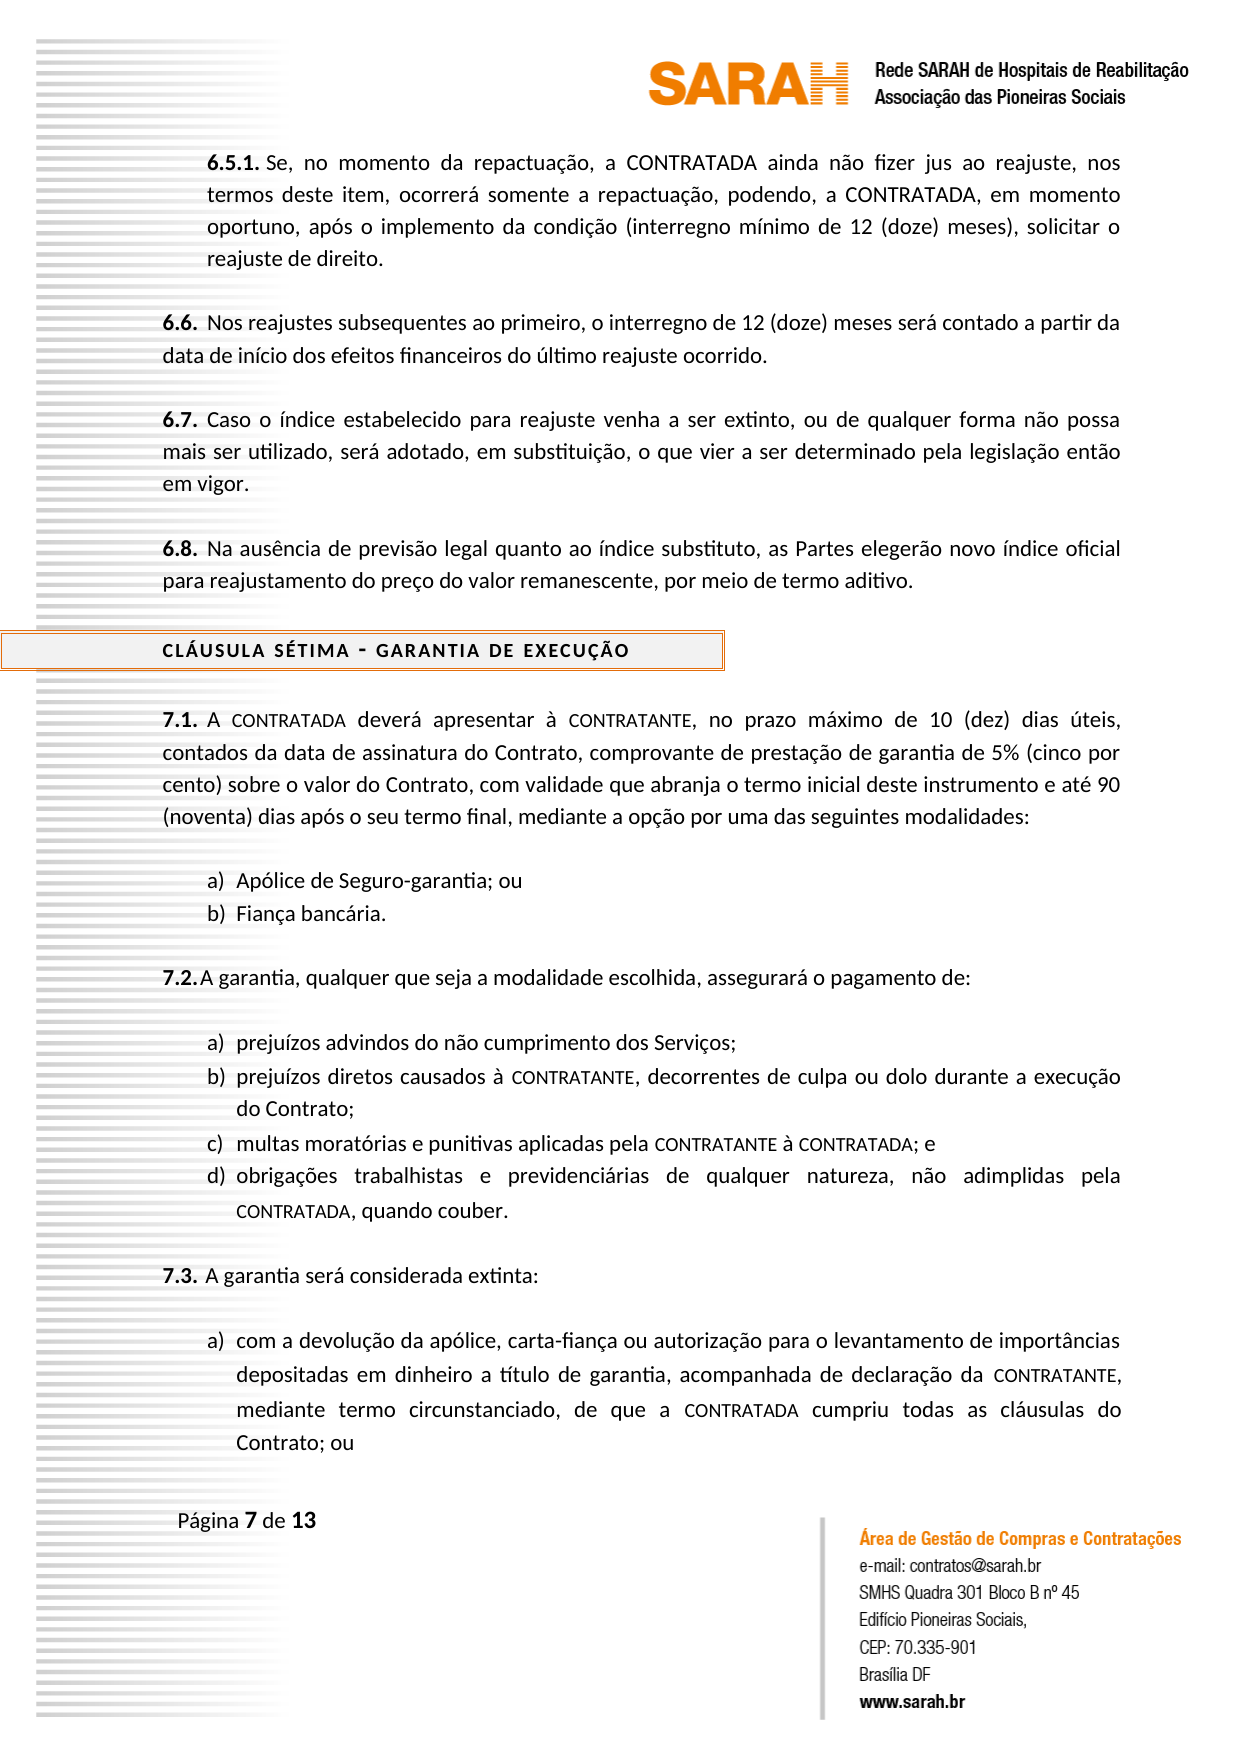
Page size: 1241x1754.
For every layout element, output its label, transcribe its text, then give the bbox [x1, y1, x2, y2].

list com a devolução da apólice, carta-fiança ou autorização para o levantamento de importâncias depositadas em dinheiro a título de garantia, acompanhada de declaração da contratante, mediante termo circunstanciado, de que a contratada cumpriu todas as cláusulas do Contrato; ou [207, 1326, 1122, 1456]
table_header cláusula sétima - garantia de execução [2, 634, 722, 668]
text b) prejuízos diretos causados à contratante, decorrentes de culpa ou dolo durante a execução do Contrato; [207, 1060, 1122, 1122]
text d) obrigações trabalhistas e previdenciárias de qualquer natureza, não adimplidas pela contratada, quando couber. [207, 1162, 1122, 1225]
text 6.6. Nos reajustes subsequentes ao primeiro, o interregno de 12 (doze) meses será contado a partir da data de início dos efeitos financeiros do último reajuste ocorrido. [162, 308, 1122, 369]
picture [0, 631, 724, 670]
text 6.7. Caso o índice estabelecido para reajuste venha a ser extinto, ou de qualquer forma não possa mais ser utilizado, será adotado, em substituição, o que vier a ser determinado pela legislação então em vigor. [162, 405, 1122, 497]
text c) multas moratórias e punitivas aplicadas pela contratante à contratada; e [207, 1127, 1122, 1157]
text b) Fiança bancária. [207, 899, 1122, 927]
text 6.8. Na ausência de previsão legal quanto ao índice substituto, as Partes elegerão novo índice oficial para reajustamento do preço do valor remanescente, por meio de termo aditivo. [162, 534, 1122, 594]
list A contratada deverá apresentar à contratante, no prazo máximo de 10 (dez) dias úteis, contados da data de assinatura do Contrato, comprovante de prestação de garantia de 5% (cinco por cento) sobre o valor do Contrato, com validade que abranja o termo inicial deste instrumento e até 90 (noventa) dias após o seu termo final, mediante a opção por uma das seguintes modalidades: [162, 703, 1122, 830]
text a) Apólice de Seguro-garantia; ou [207, 867, 1122, 895]
list A garantia será considerada extinta: [162, 1261, 1122, 1289]
list A garantia, qualquer que seja a modalidade escolhida, assegurará o pagamento de: [162, 963, 1122, 991]
text 6.5.1. Se, no momento da repactuação, a CONTRATADA ainda não fizer jus ao reajuste, nos termos deste item, ocorrerá somente a repactuação, podendo, a CONTRATADA, em momento oportuno, após o implemento da condição (interregno mínimo de 12 (doze) meses), solicitar o reajuste de direito. [207, 148, 1122, 272]
text a) prejuízos advindos do não cumprimento dos Serviços; [207, 1028, 1122, 1056]
picture [0, 0, 1239, 1753]
